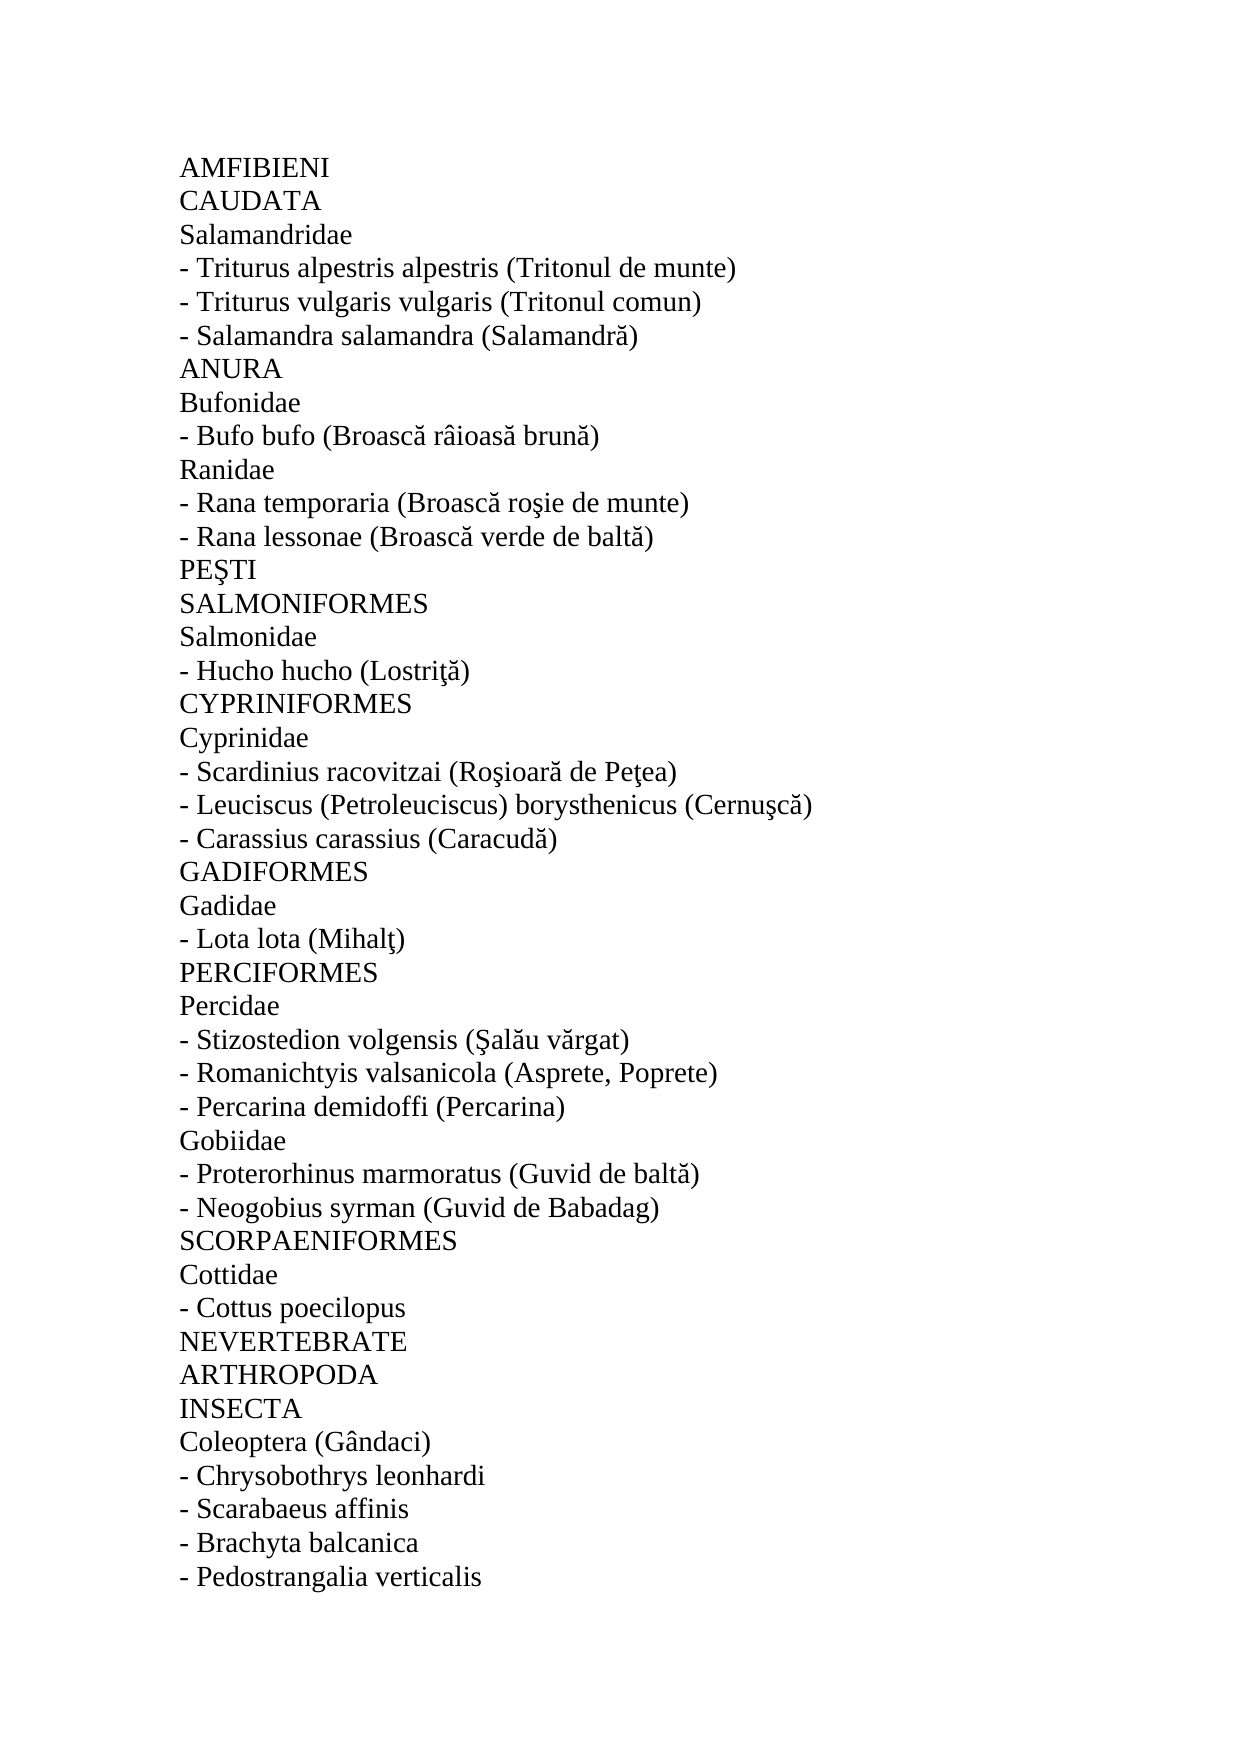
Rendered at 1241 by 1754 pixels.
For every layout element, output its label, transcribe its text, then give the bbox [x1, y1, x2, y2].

text Bufonidae [150, 385, 1090, 418]
text INSECTA [150, 1391, 1090, 1424]
text - Romanichtyis valsanicola (Asprete, Poprete) [150, 1056, 1090, 1089]
text Ranidae [150, 452, 1090, 485]
text Salmonidae [150, 619, 1090, 653]
text Cyprinidae [150, 720, 1090, 754]
text - Scarabaeus affinis [150, 1492, 1090, 1525]
text - Carassius carassius (Caracudă) [150, 821, 1090, 854]
text - Rana temporaria (Broască roşie de munte) [150, 485, 1090, 519]
text - Triturus vulgaris vulgaris (Tritonul comun) [150, 284, 1090, 318]
text PERCIFORMES [150, 955, 1090, 988]
text - Proterorhinus marmoratus (Guvid de baltă) [150, 1156, 1090, 1190]
text - Brachyta balcanica [150, 1525, 1090, 1559]
text - Neogobius syrman (Guvid de Babadag) [150, 1190, 1090, 1223]
text NEVERTEBRATE [150, 1324, 1090, 1357]
text - Chrysobothrys leonhardi [150, 1458, 1090, 1492]
text Salamandridae [150, 217, 1090, 251]
text - Pedostrangalia verticalis [150, 1559, 1090, 1592]
text - Lota lota (Mihalţ) [150, 921, 1090, 955]
text - Leuciscus (Petroleuciscus) borysthenicus (Cernuşcă) [150, 787, 1090, 821]
text - Cottus poecilopus [150, 1290, 1090, 1324]
text ANURA [150, 351, 1090, 385]
text SCORPAENIFORMES [150, 1223, 1090, 1257]
text Coleoptera (Gândaci) [150, 1424, 1090, 1458]
text - Bufo bufo (Broască râioasă brună) [150, 418, 1090, 452]
text - Hucho hucho (Lostriţă) [150, 653, 1090, 687]
text - Scardinius racovitzai (Roşioară de Peţea) [150, 754, 1090, 787]
text Gobiidae [150, 1123, 1090, 1156]
text Cottidae [150, 1257, 1090, 1290]
text Gadidae [150, 888, 1090, 921]
text - Triturus alpestris alpestris (Tritonul de munte) [150, 251, 1090, 284]
text Percidae [150, 988, 1090, 1022]
text SALMONIFORMES [150, 586, 1090, 619]
text ARTHROPODA [150, 1357, 1090, 1391]
text CYPRINIFORMES [150, 687, 1090, 720]
text - Salamandra salamandra (Salamandră) [150, 318, 1090, 351]
text CAUDATA [150, 183, 1090, 217]
text - Percarina demidoffi (Percarina) [150, 1089, 1090, 1123]
text AMFIBIENI [150, 150, 1090, 183]
text GADIFORMES [150, 854, 1090, 888]
text - Rana lessonae (Broască verde de baltă) [150, 519, 1090, 552]
text PEŞTI [150, 552, 1090, 586]
text - Stizostedion volgensis (Şalău vărgat) [150, 1022, 1090, 1056]
